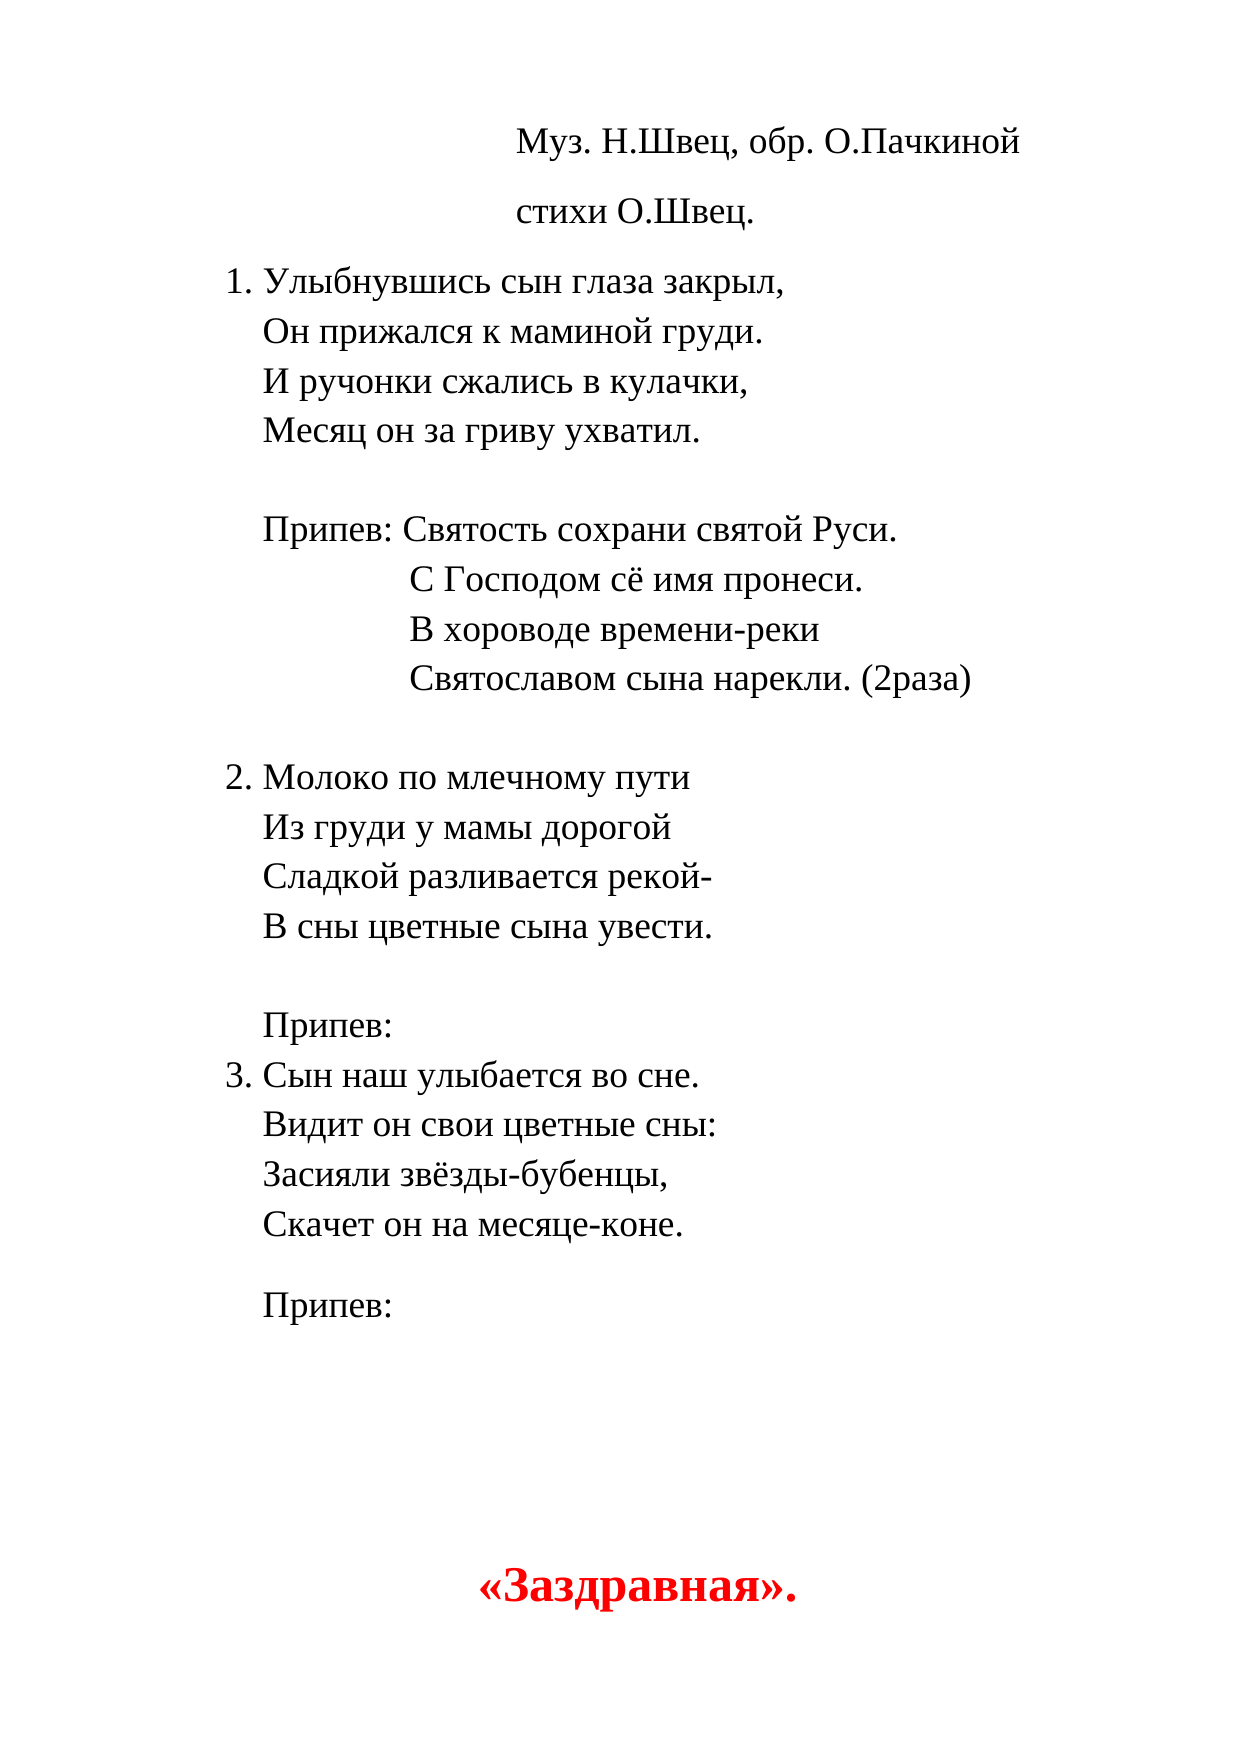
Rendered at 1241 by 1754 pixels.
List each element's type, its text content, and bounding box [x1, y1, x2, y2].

list Припев: Святость сохрани святой Руси. [262, 507, 1087, 550]
list И ручонки сжались в кулачки, [262, 358, 1087, 401]
text Муз. Н.Швец, обр. О.Пачкиной [187, 118, 1087, 161]
list Припев: [262, 1283, 1087, 1326]
list Месяц он за гриву ухватил. [262, 408, 1087, 451]
list Припев: [262, 1003, 1087, 1046]
list Сладкой разливается рекой- [262, 854, 1087, 897]
list Из груди у мамы дорогой [262, 804, 1087, 847]
list Скачет он на месяце-коне. [262, 1201, 1087, 1244]
list Видит он свои цветные сны: [262, 1102, 1087, 1145]
text стихи О.Швец. [187, 188, 1087, 232]
list Святославом сына нарекли. (2раза) [262, 656, 1087, 699]
list С Господом сё имя пронеси. [262, 556, 1087, 599]
list Улыбнувшись сын глаза закрыл, [225, 259, 1087, 302]
list В сны цветные сына увести. [262, 903, 1087, 947]
list Сын наш улыбается во сне. [225, 1052, 1087, 1095]
list В хороводе времени-реки [262, 606, 1087, 649]
list Он прижался к маминой груди. [262, 308, 1087, 352]
text «Заздравная». [187, 1554, 1087, 1612]
list Молоко по млечному пути [225, 755, 1087, 798]
list Засияли звёзды-бубенцы, [262, 1151, 1087, 1194]
